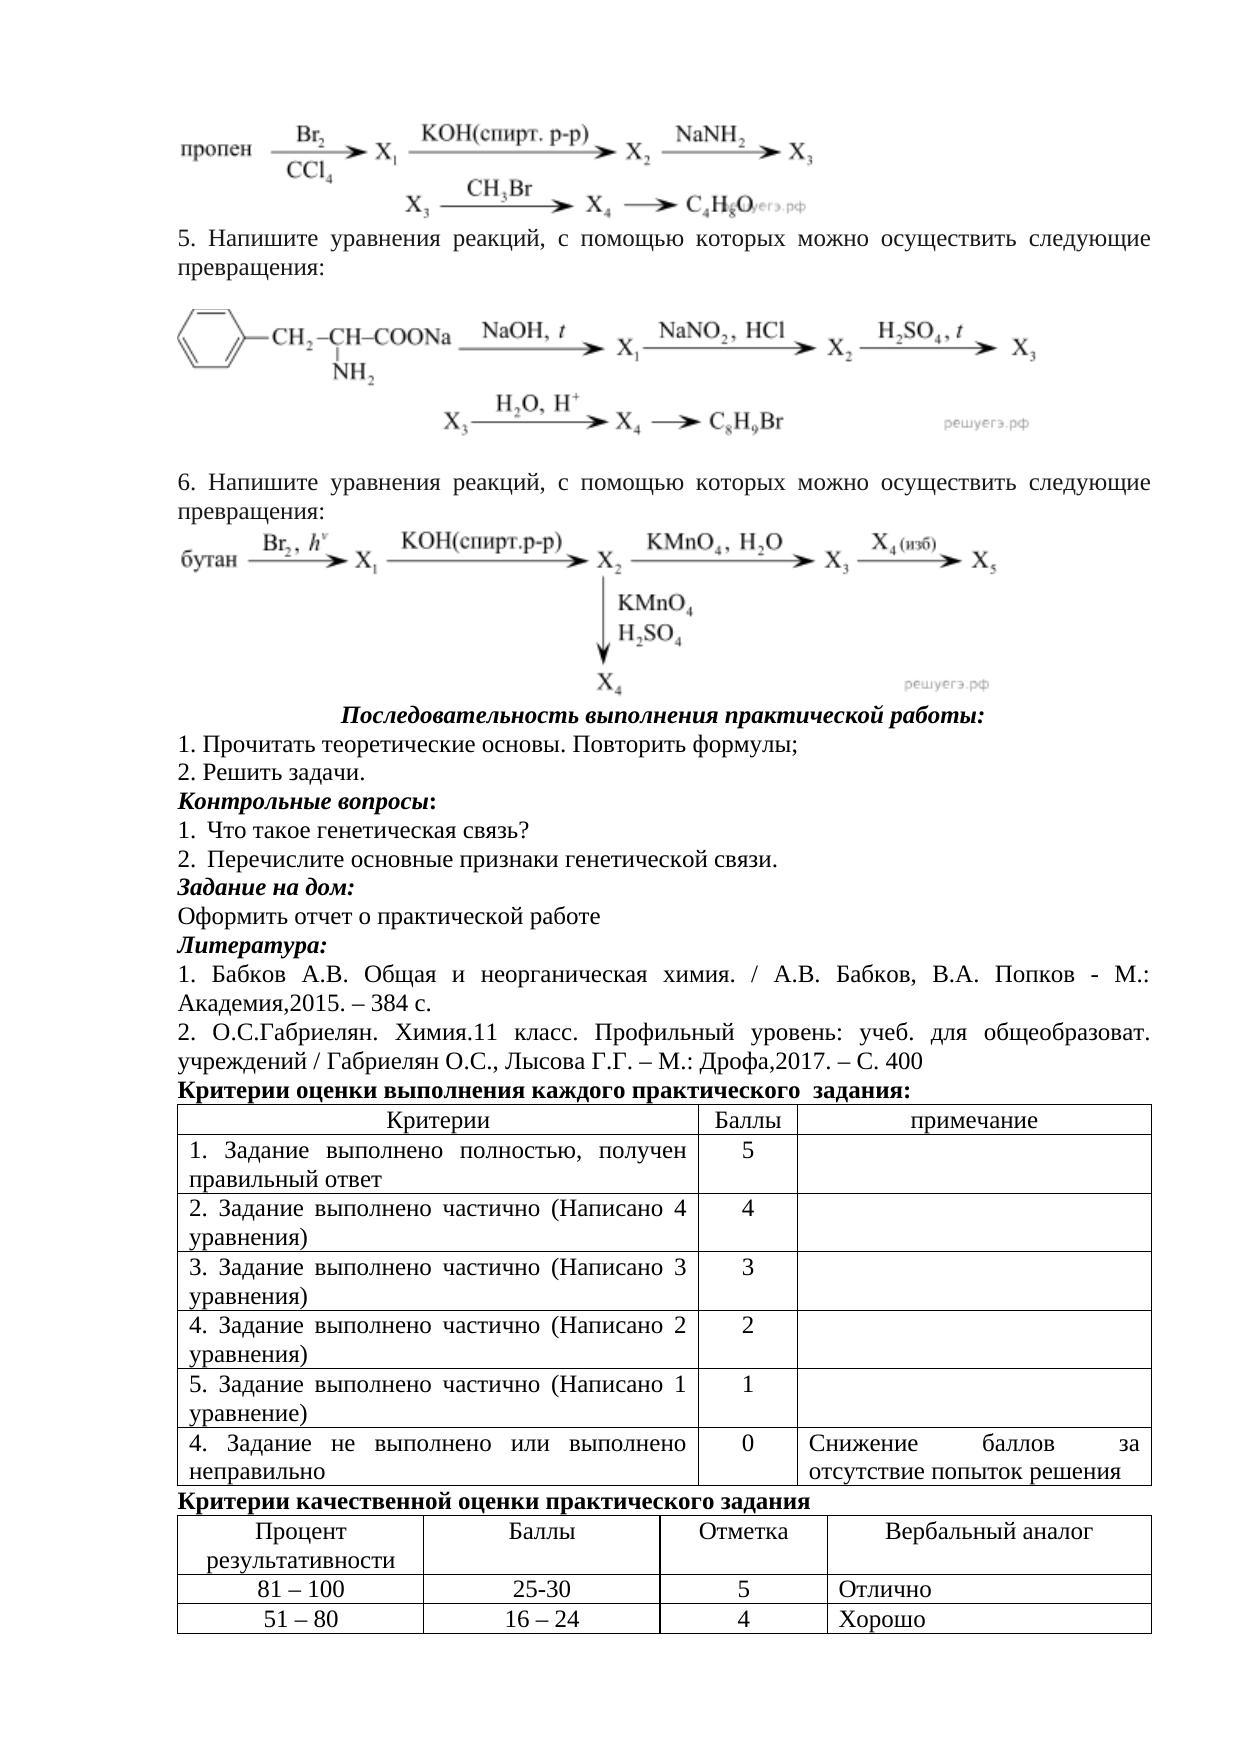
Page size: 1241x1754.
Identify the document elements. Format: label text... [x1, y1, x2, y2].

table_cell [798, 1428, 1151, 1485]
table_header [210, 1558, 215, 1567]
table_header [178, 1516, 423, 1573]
text Литература: [177, 930, 1152, 959]
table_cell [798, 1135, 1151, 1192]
text Контрольные вопросы: [177, 786, 1152, 815]
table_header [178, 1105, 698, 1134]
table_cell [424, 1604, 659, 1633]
text Задание на дом: [177, 872, 1152, 901]
list Перечислите основные признаки генетической связи. [177, 844, 1152, 872]
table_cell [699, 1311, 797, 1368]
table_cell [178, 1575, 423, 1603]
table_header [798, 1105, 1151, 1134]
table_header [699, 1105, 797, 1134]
text 1. Прочитать теоретические основы. Повторить формулы; [177, 729, 1152, 757]
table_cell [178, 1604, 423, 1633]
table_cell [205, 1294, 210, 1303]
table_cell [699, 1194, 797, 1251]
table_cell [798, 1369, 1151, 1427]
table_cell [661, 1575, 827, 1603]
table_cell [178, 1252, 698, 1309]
text Оформить отчет о практической работе [177, 901, 1152, 930]
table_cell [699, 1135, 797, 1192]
text 1. Бабков А.В. Общая и неорганическая химия. / А.В. Бабков, В.А. Попков - М.: Академия,2015. – 384 с. [177, 959, 1152, 1017]
text 6. Напишите уравнения реакций, с помощью которых можно осуществить следующие превращения: [177, 467, 1152, 525]
text 2. Решить задачи. [177, 757, 1152, 786]
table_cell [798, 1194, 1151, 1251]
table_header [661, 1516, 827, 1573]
picture [177, 309, 1040, 439]
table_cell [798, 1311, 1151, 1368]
list Что такое генетическая связь? [177, 815, 1152, 844]
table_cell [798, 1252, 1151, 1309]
text Последовательность выполнения практической работы: [177, 700, 1152, 729]
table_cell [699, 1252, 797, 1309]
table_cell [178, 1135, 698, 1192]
text Критерии оценки выполнения каждого практического задания: [177, 1075, 1152, 1104]
picture [177, 525, 999, 700]
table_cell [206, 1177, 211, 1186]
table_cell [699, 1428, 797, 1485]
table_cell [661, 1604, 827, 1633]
text Критерии качественной оценки практического задания [177, 1486, 1152, 1515]
text 5. Напишите уравнения реакций, с помощью которых можно осуществить следующие превращения: [177, 223, 1152, 280]
text 2. О.С.Габриелян. Химия.11 класс. Профильный уровень: учеб. для общеобразоват. учреждений / Габриелян О.С., Лысова Г.Г. – М.: Дрофа,2017. – С. 400 [177, 1017, 1152, 1075]
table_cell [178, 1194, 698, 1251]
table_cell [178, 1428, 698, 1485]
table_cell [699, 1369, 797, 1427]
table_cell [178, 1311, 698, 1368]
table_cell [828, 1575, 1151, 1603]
picture [177, 118, 817, 223]
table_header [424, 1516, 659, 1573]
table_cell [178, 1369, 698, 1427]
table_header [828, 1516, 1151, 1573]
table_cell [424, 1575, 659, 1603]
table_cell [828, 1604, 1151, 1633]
